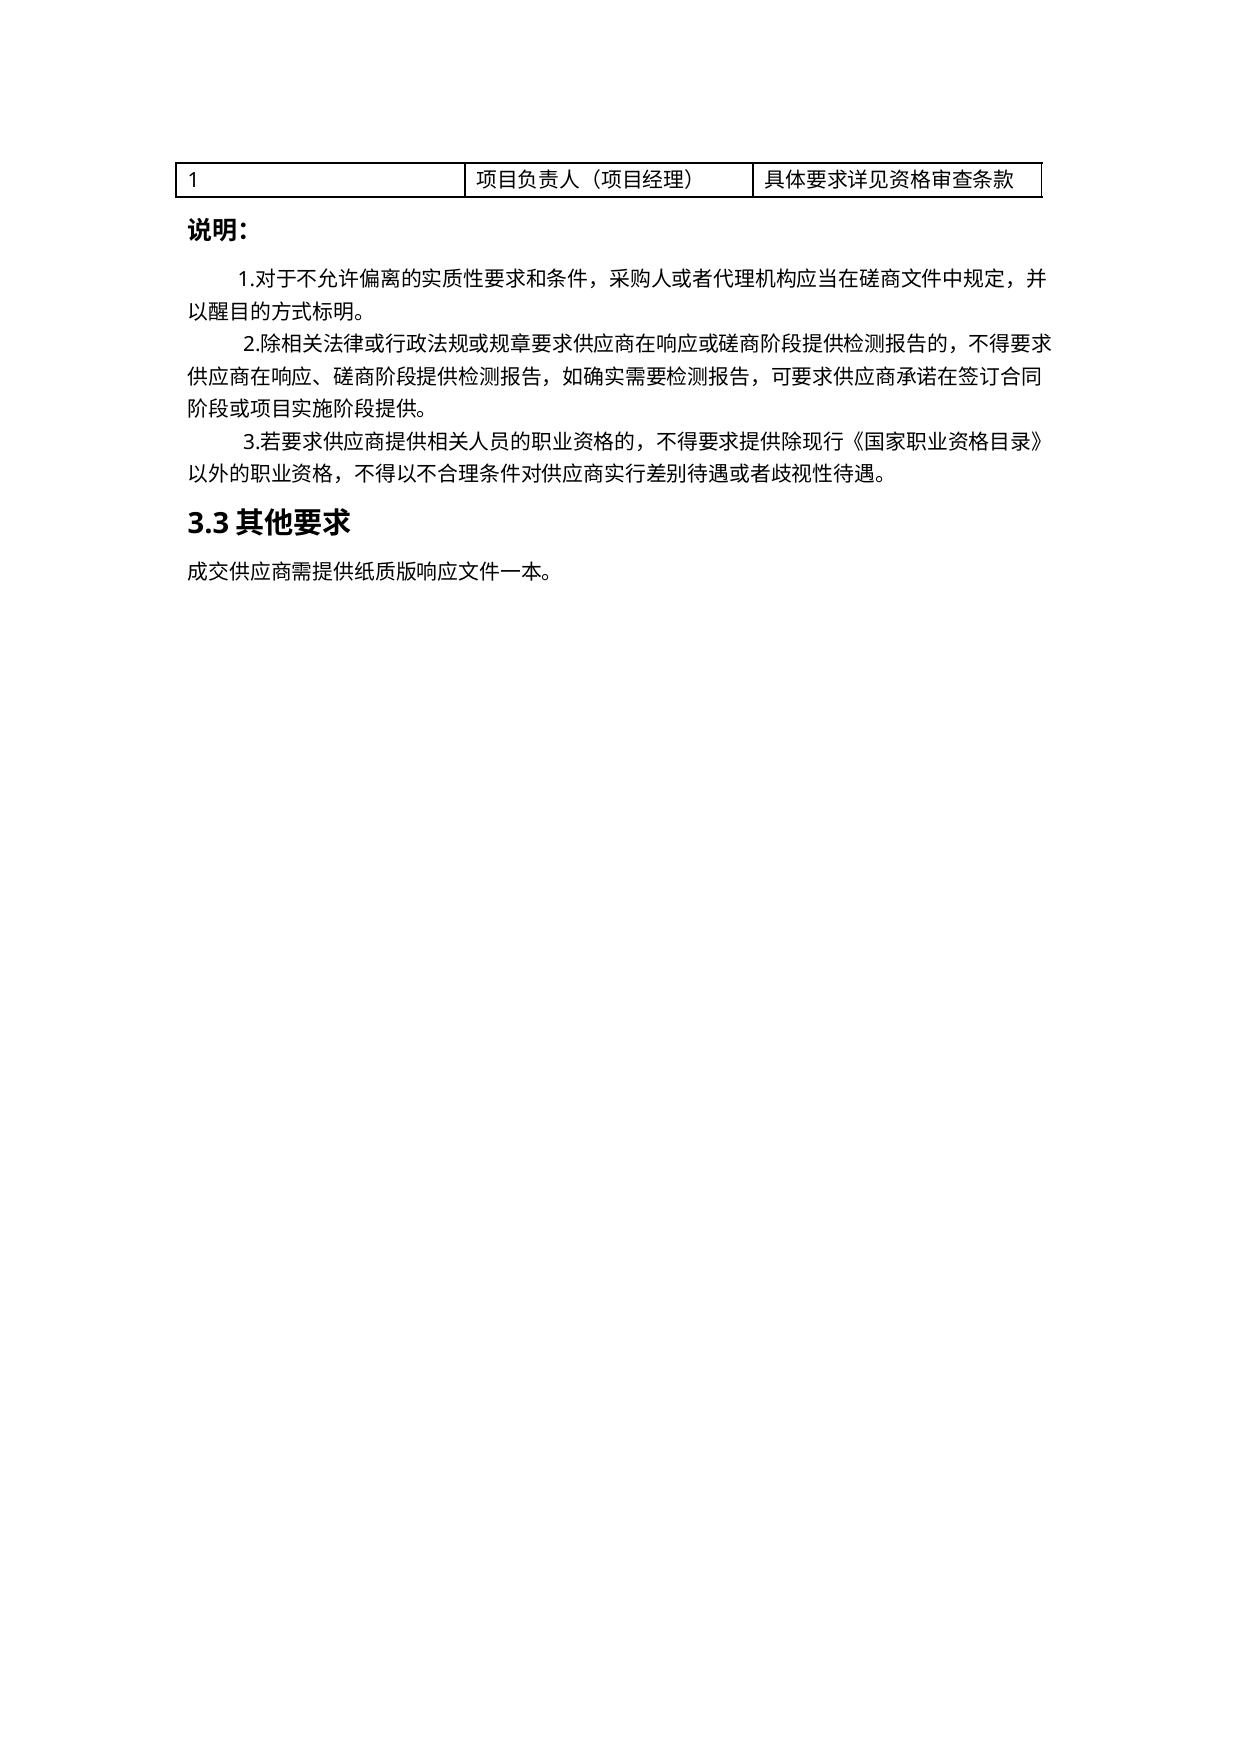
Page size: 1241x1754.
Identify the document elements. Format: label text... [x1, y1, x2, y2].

table_cell 具体要求详见资格审查条款 [754, 164, 1041, 196]
table_cell 项目负责人（项目经理） [466, 164, 752, 196]
text 成交供应商需提供纸质版响应文件一本。 [187, 555, 1053, 588]
text 3.3其他要求 [187, 490, 1053, 555]
text 1.对于不允许偏离的实质性要求和条件，采购人或者代理机构应当在磋商文件中规定，并以醒目的方式标明。 [187, 263, 1053, 328]
text 说明： [187, 198, 1053, 263]
text 3.若要求供应商提供相关人员的职业资格的，不得要求提供除现行《国家职业资格目录》以外的职业资格，不得以不合理条件对供应商实行差别待遇或者歧视性待遇。 [187, 425, 1053, 490]
text 2.除相关法律或行政法规或规章要求供应商在响应或磋商阶段提供检测报告的，不得要求供应商在响应、磋商阶段提供检测报告，如确实需要检测报告，可要求供应商承诺在签订合同阶段或项目实施阶段提供。 [187, 328, 1053, 425]
table_cell 1 [177, 164, 464, 196]
